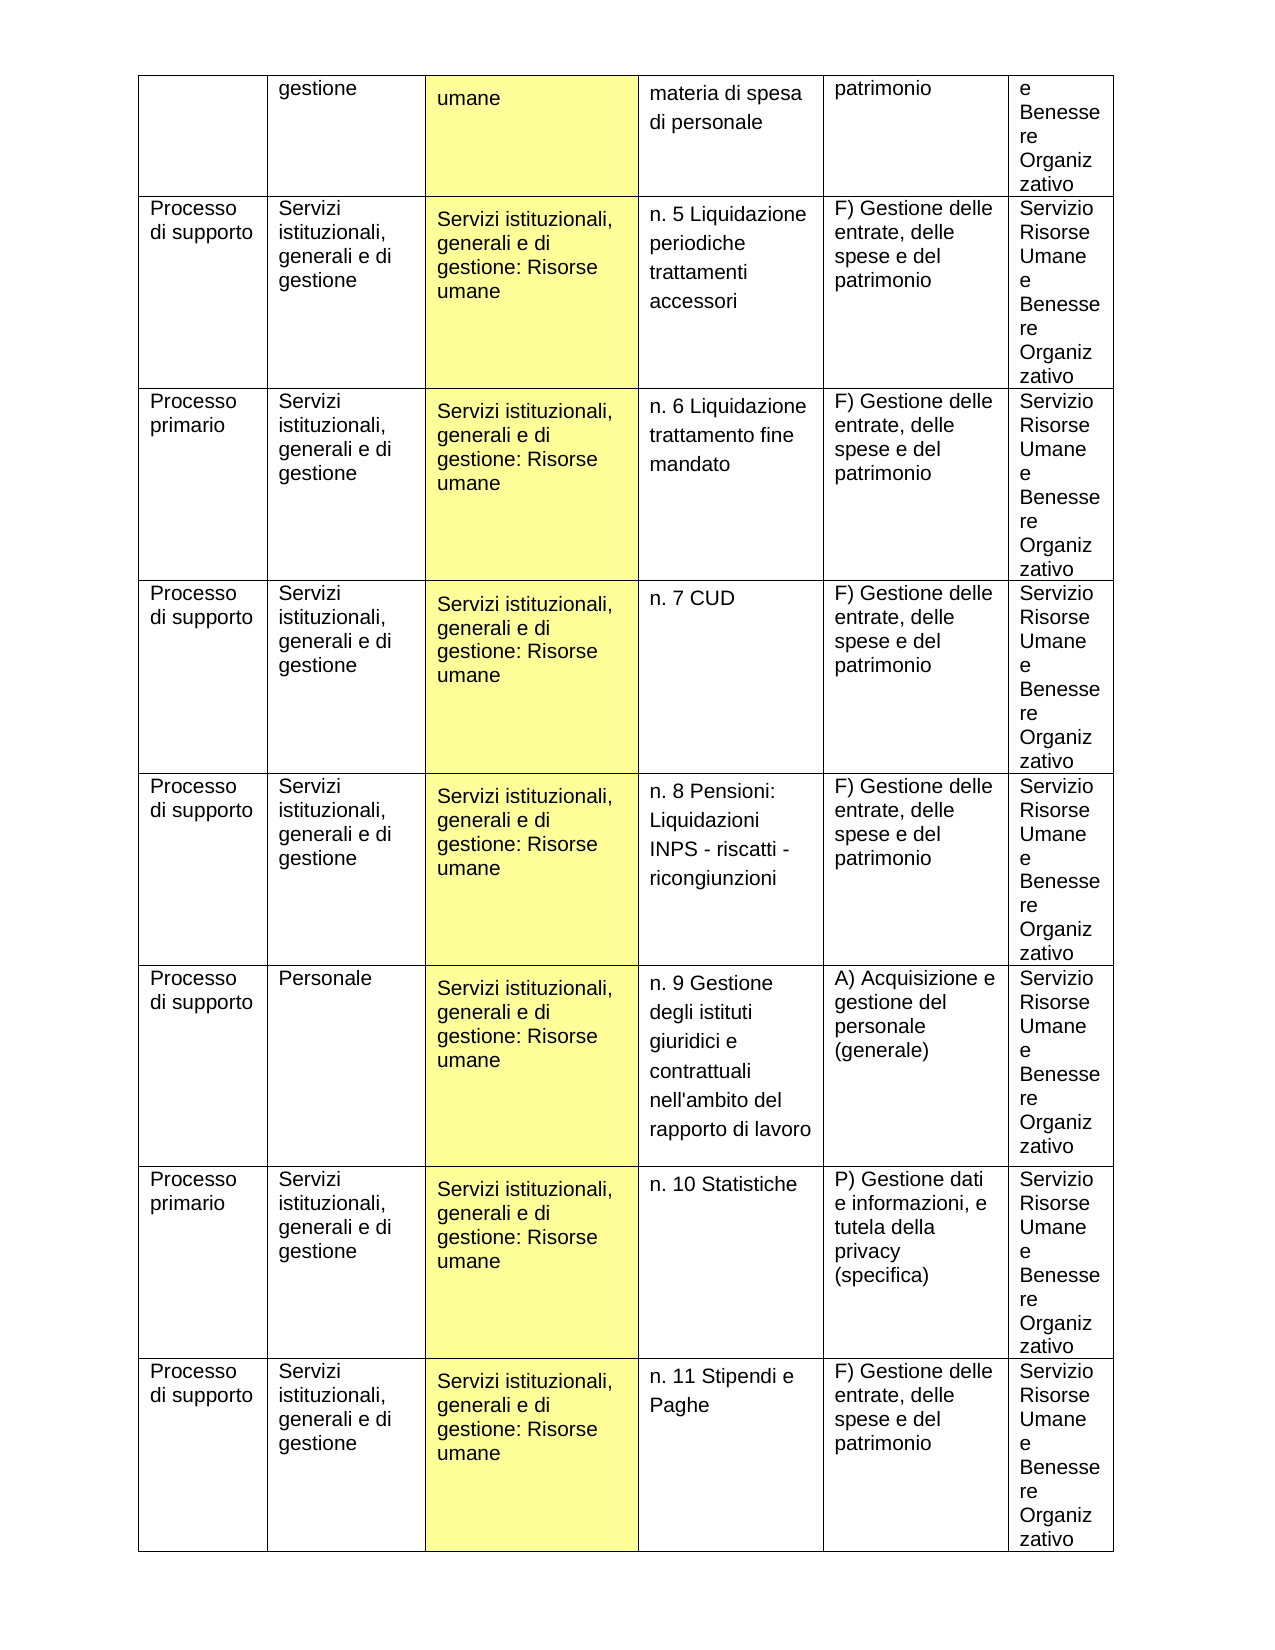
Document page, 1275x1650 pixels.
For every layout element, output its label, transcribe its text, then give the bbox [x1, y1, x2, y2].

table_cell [426, 76, 638, 196]
table_cell Servizi istituzionali, generali e di gestione [268, 581, 425, 773]
table_cell Servizi istituzionali, generali e di gestione [268, 389, 425, 580]
table_cell Servizi istituzionali, generali e di gestione [268, 197, 425, 388]
table_cell Servizi istituzionali, generali e di gestione: Risorse umane [426, 1167, 638, 1358]
table_cell Servizi istituzionali, generali e di gestione: Risorse umane [426, 774, 638, 965]
table_cell A) Acquisizione e gestione del personale (generale) [824, 966, 1008, 1166]
table_cell Servizio Risorse Umane e Benessere Organizzativo [1009, 389, 1113, 580]
table_cell F) Gestione delle entrate, delle spese e del patrimonio [824, 774, 1008, 965]
table_cell Servizio Risorse Umane e Benessere Organizzativo [1009, 197, 1113, 388]
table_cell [268, 76, 425, 196]
table_cell Servizio Risorse Umane e Benessere Organizzativo [1009, 581, 1113, 773]
table_cell Servizio Risorse Umane e Benessere Organizzativo [1009, 1167, 1113, 1358]
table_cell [139, 76, 267, 196]
table_cell Processo di supporto [139, 774, 267, 965]
table_cell Processo primario [139, 389, 267, 580]
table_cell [139, 1359, 267, 1551]
table_cell n. 10 Statistiche [639, 1167, 823, 1358]
table_cell n. 11 Stipendi e Paghe [639, 1359, 823, 1551]
table_cell n. 8 Pensioni: Liquidazioni INPS - riscatti - ricongiunzioni [639, 774, 823, 965]
table_cell Servizi istituzionali, generali e di gestione: Risorse umane [426, 389, 638, 580]
table_cell Servizio Risorse Umane e Benessere Organizzativo [1009, 966, 1113, 1166]
table_cell P) Gestione dati e informazioni, e tutela della privacy (specifica) [824, 1167, 1008, 1358]
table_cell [1009, 76, 1113, 196]
table_cell Servizi istituzionali, generali e di gestione [268, 1167, 425, 1358]
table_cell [639, 76, 823, 196]
table_cell Personale [268, 966, 425, 1166]
table_cell F) Gestione delle entrate, delle spese e del patrimonio [824, 389, 1008, 580]
table_cell Processo di supporto [139, 581, 267, 773]
table_cell Processo di supporto [139, 966, 267, 1166]
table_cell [824, 76, 1008, 196]
table_cell F) Gestione delle entrate, delle spese e del patrimonio [824, 197, 1008, 388]
table_cell n. 6 Liquidazione trattamento fine mandato [639, 389, 823, 580]
table_cell n. 7 CUD [639, 581, 823, 773]
table_cell Servizi istituzionali, generali e di gestione [268, 774, 425, 965]
table_cell Servizio Risorse Umane e Benessere Organizzativo [1009, 774, 1113, 965]
table_cell Servizi istituzionali, generali e di gestione: Risorse umane [426, 197, 638, 388]
table_cell F) Gestione delle entrate, delle spese e del patrimonio [824, 581, 1008, 773]
table_cell Processo di supporto [139, 197, 267, 388]
table_cell Servizi istituzionali, generali e di gestione: Risorse umane [426, 581, 638, 773]
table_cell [268, 1359, 425, 1551]
table_cell Servizi istituzionali, generali e di gestione: Risorse umane [426, 966, 638, 1166]
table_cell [1009, 1359, 1113, 1551]
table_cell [426, 1359, 638, 1551]
table_cell n. 5 Liquidazione periodiche trattamenti accessori [639, 197, 823, 388]
table_cell Processo primario [139, 1167, 267, 1358]
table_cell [824, 1359, 1008, 1551]
table_cell n. 9 Gestione degli istituti giuridici e contrattuali nell'ambito del rapporto di lavoro [639, 966, 823, 1166]
